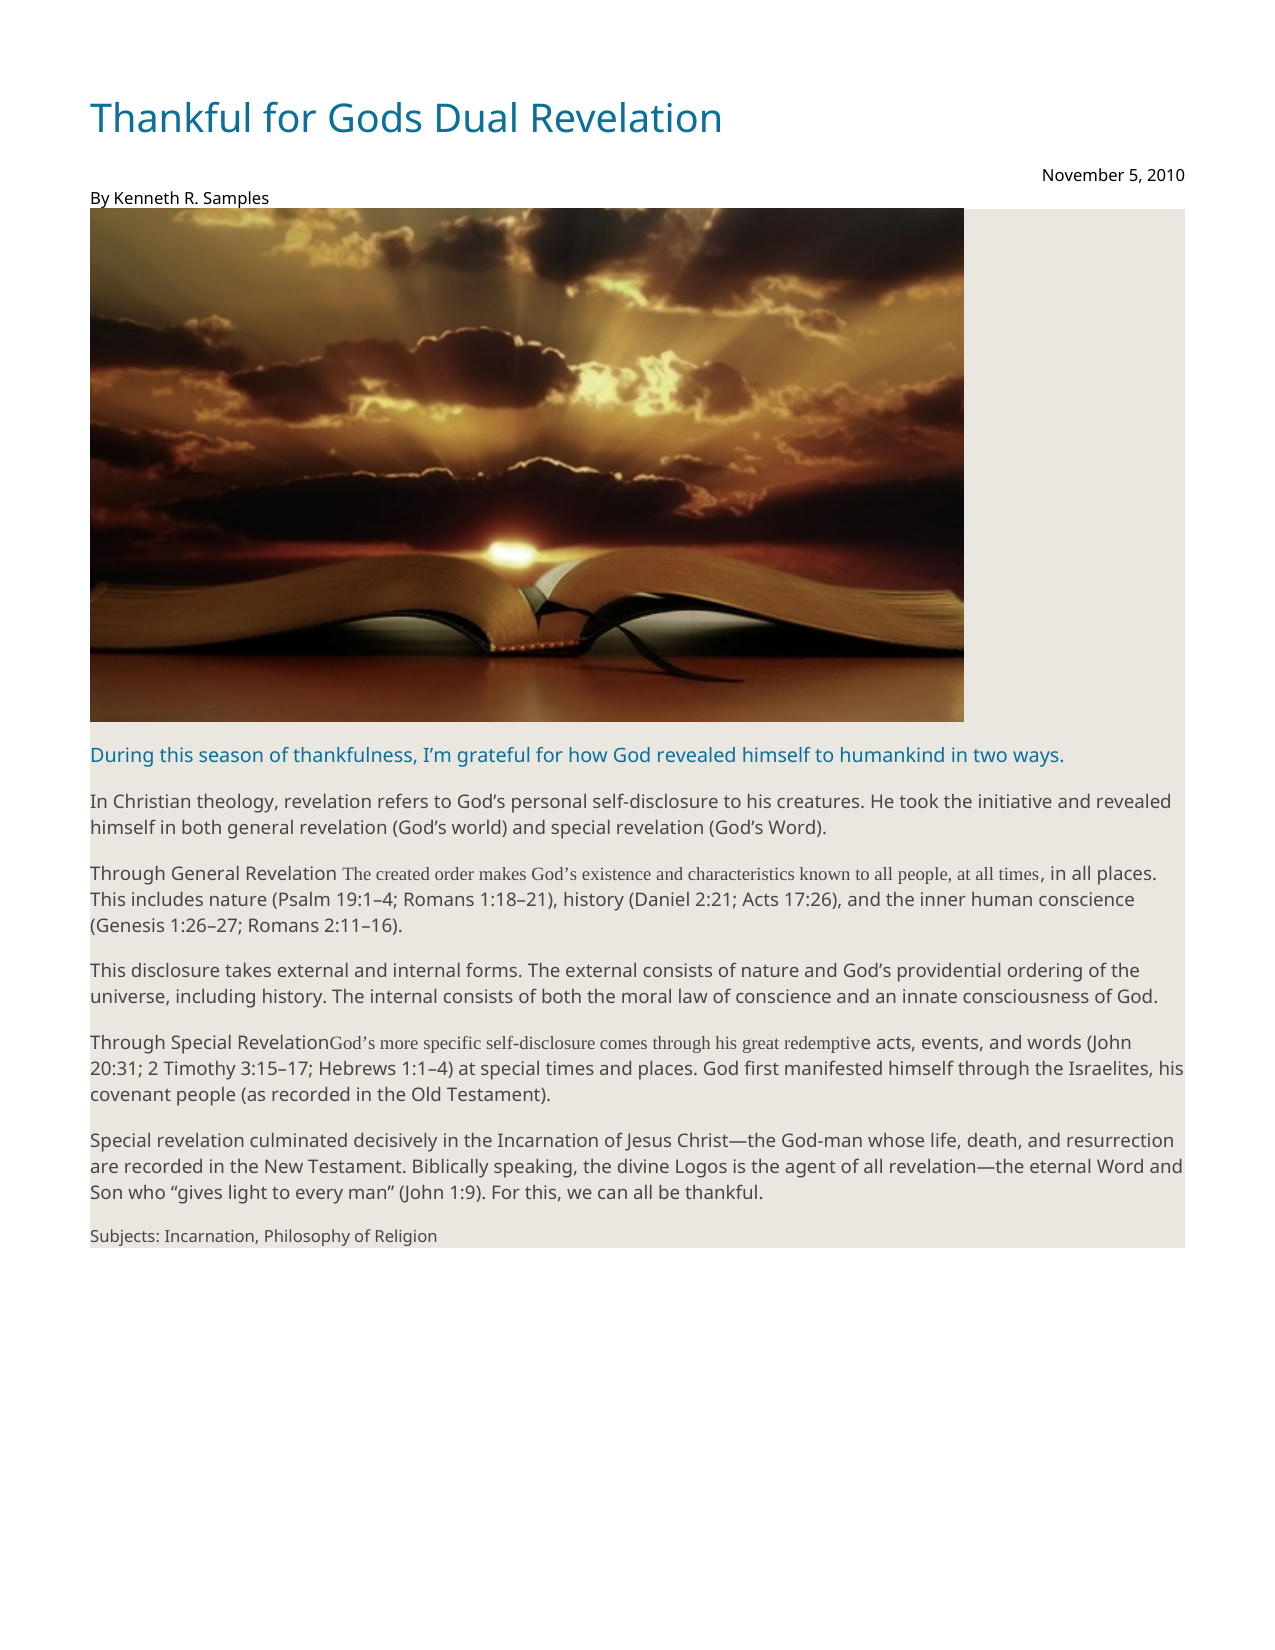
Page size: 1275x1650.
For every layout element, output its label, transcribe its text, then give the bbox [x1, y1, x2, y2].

text November 5, 2010 [90, 163, 1185, 186]
text This disclosure takes external and internal forms. The external consists of nature and God’s providential ordering of the universe, including history. The internal consists of both the moral law of conscience and an innate consciousness of God. [90, 957, 1185, 1009]
picture [488, 749, 495, 759]
text By Kenneth R. Samples [90, 186, 1185, 209]
picture [90, 208, 964, 722]
text Through General Revelation The created order makes God’s existence and characteristics known to all people, at all times, in all places. This includes nature (Psalm 19:1–4; Romans 1:18–21), history (Daniel 2:21; Acts 17:26), and the inner human conscience (Genesis 1:26–27; Romans 2:11–16). [90, 859, 1185, 937]
text During this season of thankfulness, I’m grateful for how God revealed himself to humankind in two ways. [90, 741, 1185, 768]
text Subjects: Incarnation, Philosophy of Religion [90, 1224, 1185, 1248]
text Special revelation culminated decisively in the Incarnation of Jesus Christ—the God-man whose life, death, and resurrection are recorded in the New Testament. Biblically speaking, the divine Logos is the agent of all revelation—the eternal Word and Son who “gives light to every man” (John 1:9). For this, we can all be thankful. [90, 1126, 1185, 1204]
text Thankful for Gods Dual Revelation [90, 90, 1185, 144]
text Through Special Revelation God’s more specific self-disclosure comes through his great redemptive acts, events, and words (John 20:31; 2 Timothy 3:15–17; Hebrews 1:1–4) at special times and places. God first manifested himself through the Israelites, his covenant people (as recorded in the Old Testament). [90, 1029, 1185, 1107]
picture [803, 751, 810, 762]
text In Christian theology, revelation refers to God’s personal self-disclosure to his creatures. He took the initiative and revealed himself in both general revelation (God’s world) and special revelation (God’s Word). [90, 788, 1185, 840]
